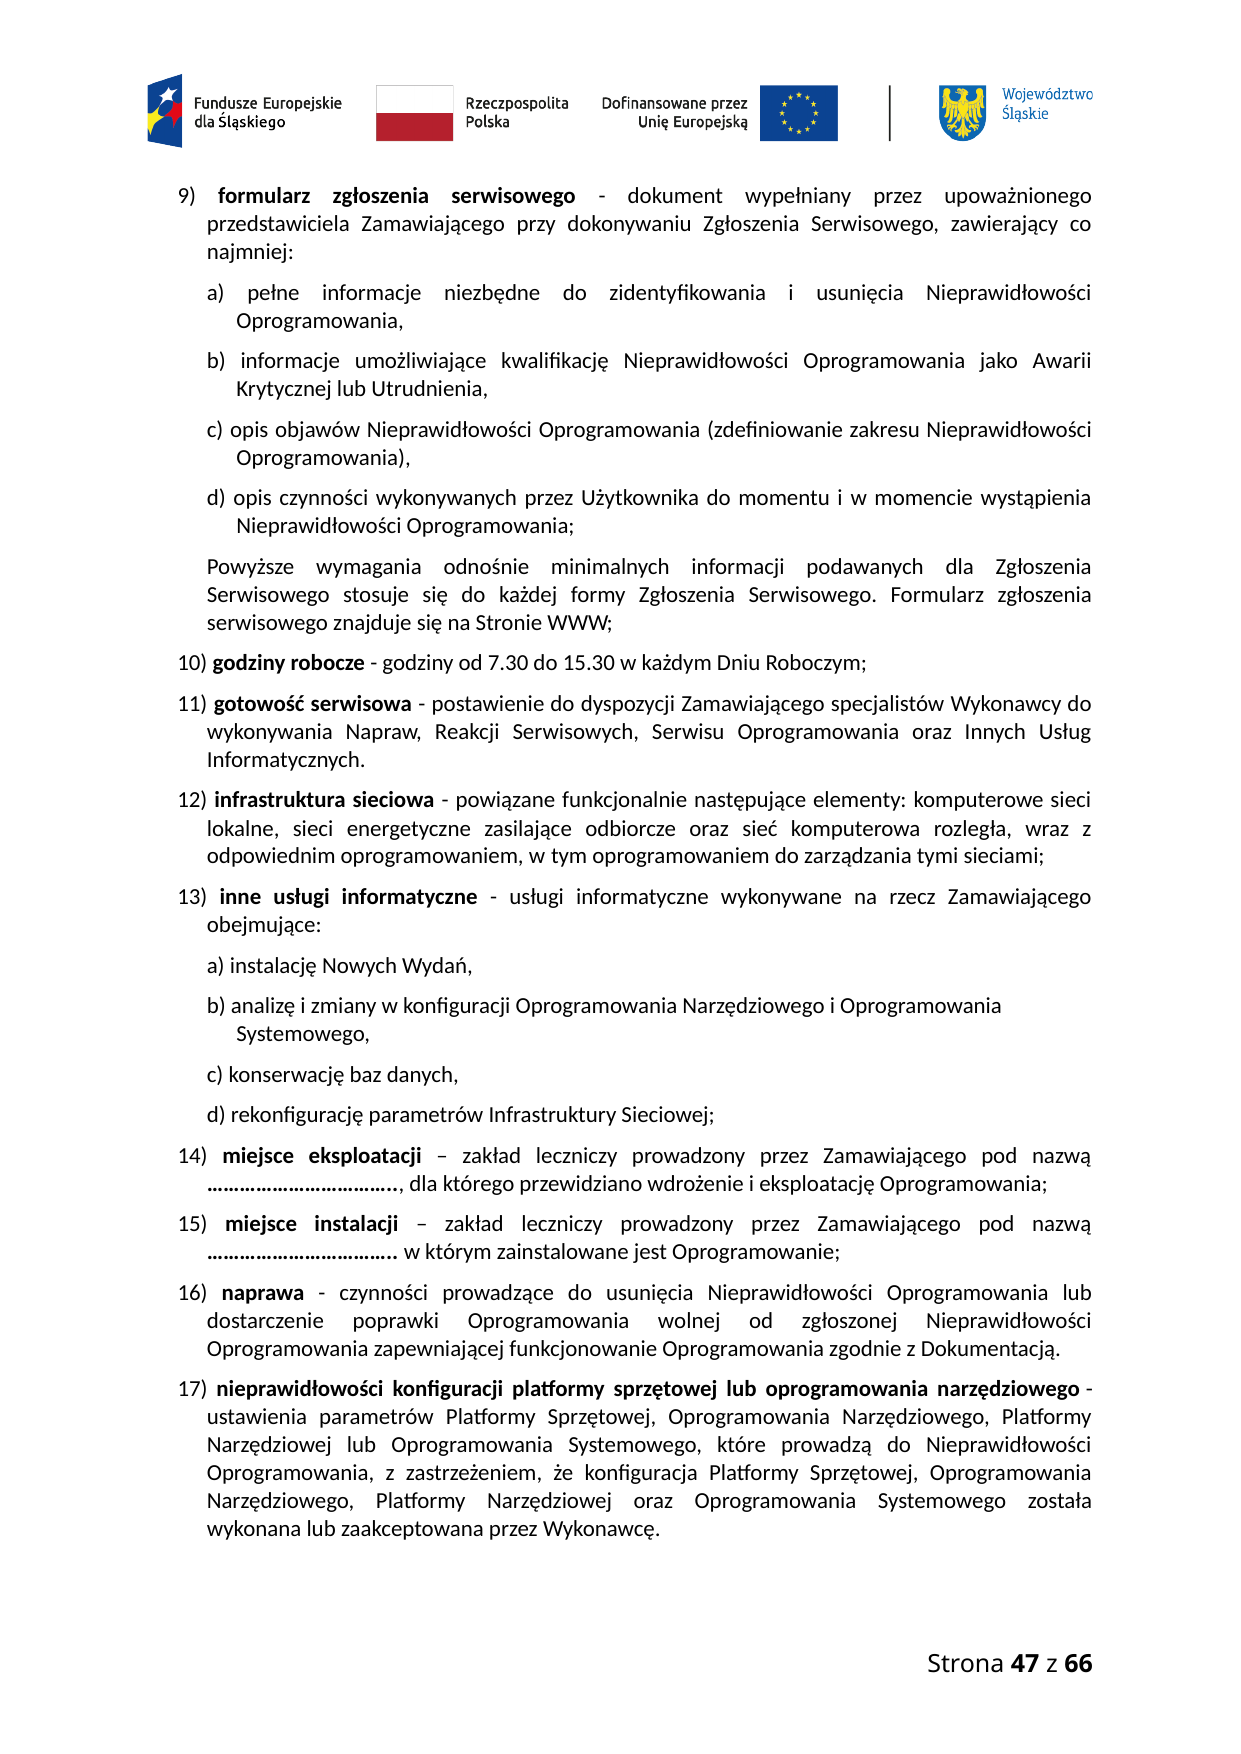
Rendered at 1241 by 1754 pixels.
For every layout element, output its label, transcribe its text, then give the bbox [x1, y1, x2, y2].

text a) instalację Nowych Wydań, [207, 951, 1093, 979]
text Powyższe wymagania odnośnie minimalnych informacji podawanych dla Zgłoszenia Serwisowego stosuje się do każdej formy Zgłoszenia Serwisowego. Formularz zgłoszenia serwisowego znajduje się na Stronie WWW; [207, 552, 1093, 636]
text 16) naprawa - czynności prowadzące do usunięcia Nieprawidłowości Oprogramowania lub dostarczenie poprawki Oprogramowania wolnej od zgłoszonej Nieprawidłowości Oprogramowania zapewniającej funkcjonowanie Oprogramowania zgodnie z Dokumentacją. [177, 1278, 1093, 1362]
text 9) formularz zgłoszenia serwisowego - dokument wypełniany przez upoważnionego przedstawiciela Zamawiającego przy dokonywaniu Zgłoszenia Serwisowego, zawierający co najmniej: [177, 181, 1093, 265]
text b) informacje umożliwiające kwalifikację Nieprawidłowości Oprogramowania jako Awarii Krytycznej lub Utrudnienia, [207, 346, 1093, 402]
text 17) nieprawidłowości konfiguracji platformy sprzętowej lub oprogramowania narzędziowego - ustawienia parametrów Platformy Sprzętowej, Oprogramowania Narzędziowego, Platformy Narzędziowej lub Oprogramowania Systemowego, które prowadzą do Nieprawidłowości Oprogramowania, z zastrzeżeniem, że konfiguracja Platformy Sprzętowej, Oprogramowania Narzędziowego, Platformy Narzędziowej oraz Oprogramowania Systemowego została wykonana lub zaakceptowana przez Wykonawcę. [177, 1374, 1093, 1543]
text 12) infrastruktura sieciowa - powiązane funkcjonalnie następujące elementy: komputerowe sieci lokalne, sieci energetyczne zasilające odbiorcze oraz sieć komputerowa rozległa, wraz z odpowiednim oprogramowaniem, w tym oprogramowaniem do zarządzania tymi sieciami; [177, 786, 1093, 870]
text b) analizę i zmiany w konfiguracji Oprogramowania Narzędziowego i Oprogramowania Systemowego, [207, 991, 1093, 1047]
text 10) godziny robocze - godziny od 7.30 do 15.30 w każdym Dniu Roboczym; [177, 648, 1093, 677]
picture [147, 73, 1093, 148]
text 11) gotowość serwisowa - postawienie do dyspozycji Zamawiającego specjalistów Wykonawcy do wykonywania Napraw, Reakcji Serwisowych, Serwisu Oprogramowania oraz Innych Usług Informatycznych. [177, 689, 1093, 773]
text a) pełne informacje niezbędne do zidentyfikowania i usunięcia Nieprawidłowości Oprogramowania, [207, 278, 1093, 334]
text d) opis czynności wykonywanych przez Użytkownika do momentu i w momencie wystąpienia Nieprawidłowości Oprogramowania; [207, 483, 1093, 539]
text 15) miejsce instalacji – zakład leczniczy prowadzony przez Zamawiającego pod nazwą …………………………….. w którym zainstalowane jest Oprogramowanie; [177, 1209, 1093, 1265]
text d) rekonfigurację parametrów Infrastruktury Sieciowej; [207, 1100, 1093, 1128]
text 13) inne usługi informatyczne - usługi informatyczne wykonywane na rzecz Zamawiającego obejmujące: [177, 882, 1093, 938]
text 14) miejsce eksploatacji – zakład leczniczy prowadzony przez Zamawiającego pod nazwą …………………………….., dla którego przewidziano wdrożenie i eksploatację Oprogramowania; [177, 1141, 1093, 1197]
text c) opis objawów Nieprawidłowości Oprogramowania (zdefiniowanie zakresu Nieprawidłowości Oprogramowania), [207, 415, 1093, 471]
text c) konserwację baz danych, [207, 1060, 1093, 1088]
